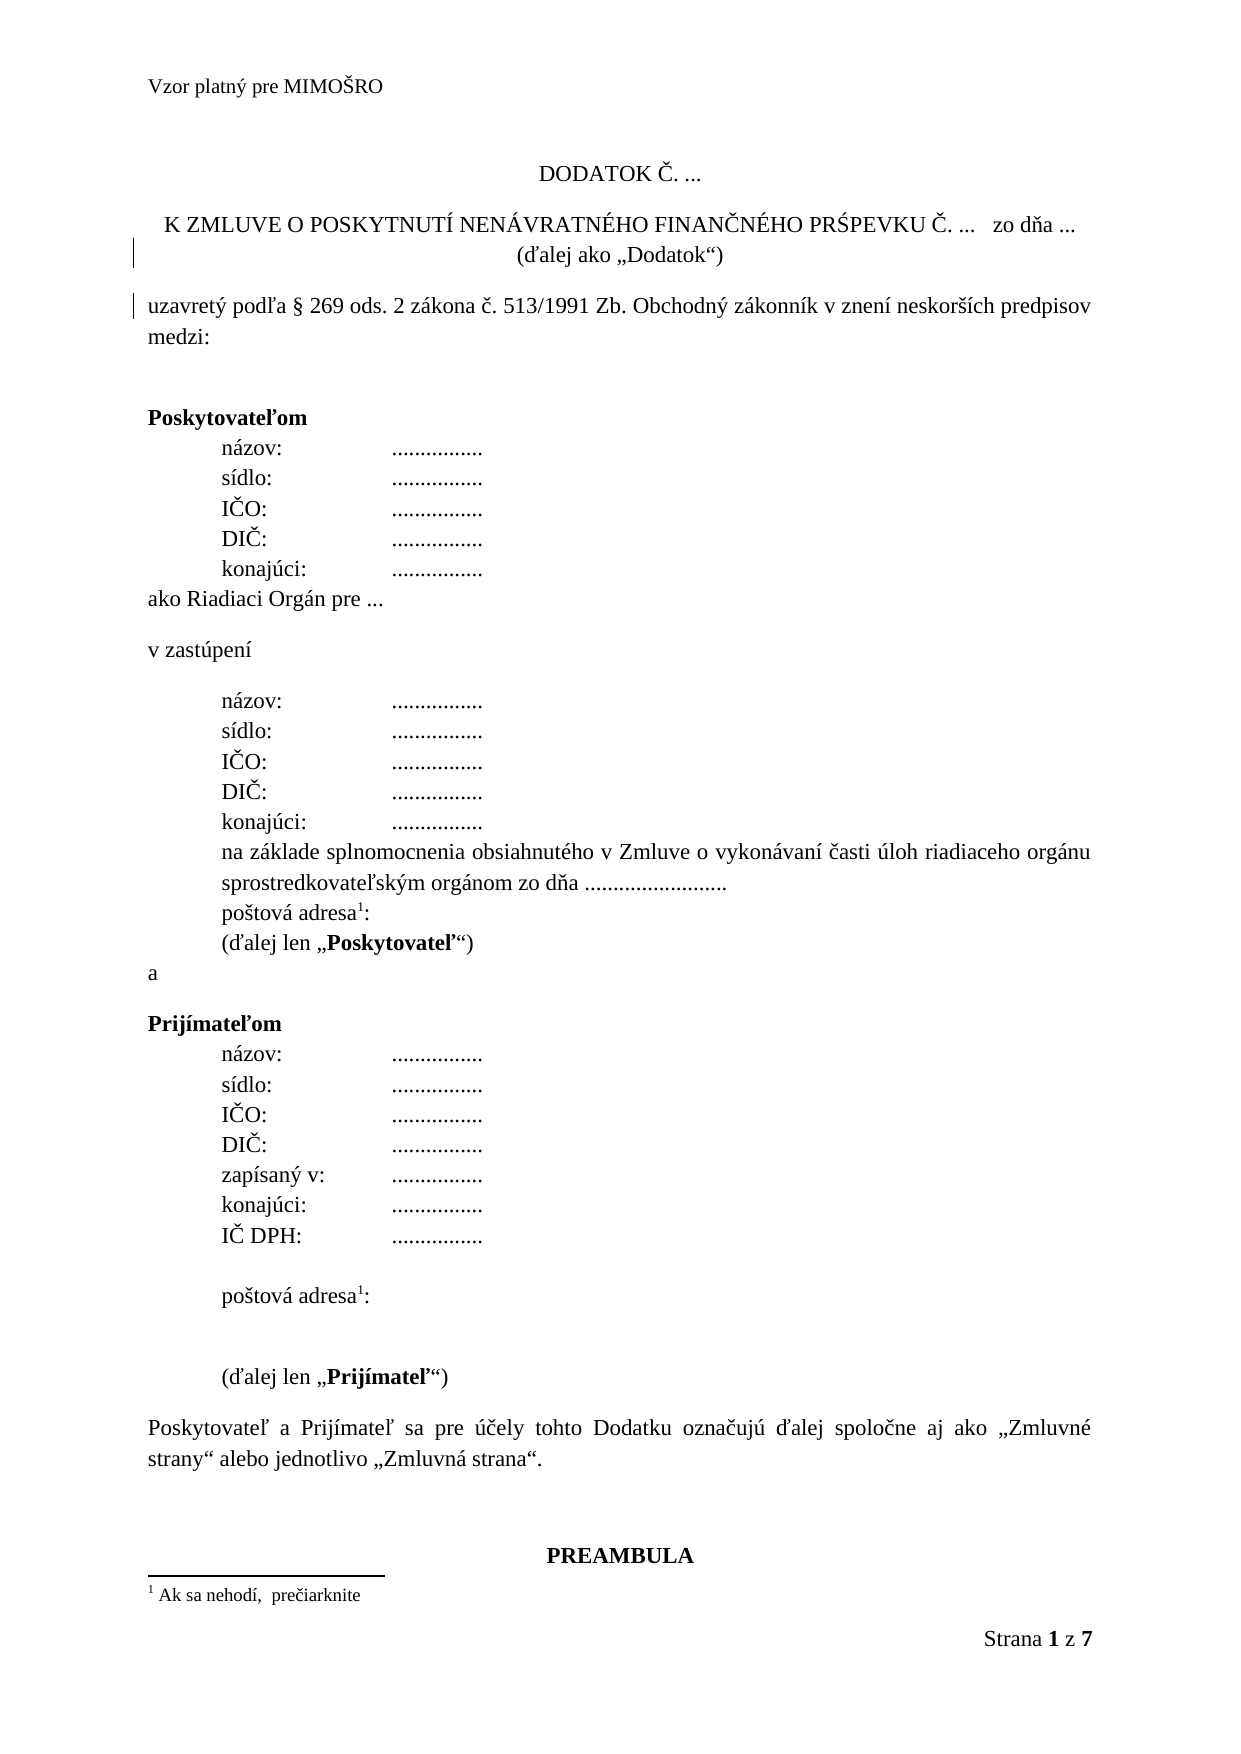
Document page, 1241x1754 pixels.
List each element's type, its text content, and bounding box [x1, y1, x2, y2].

text IČ DPH: ................ [221, 1222, 1092, 1248]
text poštová adresa: [221, 899, 1092, 925]
text IČO: ................ [221, 494, 1092, 521]
text (ďalej len „Poskytovateľ“) [221, 929, 1092, 955]
text DIČ: ................ [221, 1131, 1092, 1157]
text DIČ: ................ [221, 778, 1092, 804]
text sídlo: ................ [221, 717, 1092, 744]
text (ďalej len „Prijímateľ“) [221, 1363, 1092, 1390]
text a [148, 959, 1092, 986]
text sídlo: ................ [221, 1071, 1092, 1097]
text DIČ: ................ [221, 525, 1092, 551]
text zapísaný v: ................ [221, 1161, 1092, 1188]
text K ZMLUVE O POSKYTNUTÍ NENÁVRATNÉHO FINANČNÉHO PRŚPEVKU Č. ... zo dňa ... (ďalej ako „Dodatok“) [148, 211, 1092, 268]
text na základe splnomocnenia obsiahnutého v Zmluve o vykonávaní časti úloh riadiaceho orgánu sprostredkovateľským orgánom zo dňa ......................... [221, 838, 1092, 895]
text Poskytovateľ a Prijímateľ sa pre účely tohto Dodatku označujú ďalej spoločne aj ako „Zmluvné strany“ alebo jednotlivo „Zmluvná strana“. [148, 1414, 1092, 1471]
list Poskytovateľom [148, 404, 1092, 430]
list Prijímateľom [148, 1010, 1092, 1037]
text PREAMBULA [148, 1542, 1092, 1569]
text názov: ................ [221, 1040, 1092, 1067]
text sídlo: ................ [221, 464, 1092, 491]
text IČO: ................ [221, 1101, 1092, 1127]
text názov: ................ [221, 687, 1092, 714]
text konajúci: ................ [221, 1191, 1092, 1218]
text IČO: ................ [221, 748, 1092, 774]
text DODATOK Č. ... [148, 160, 1092, 187]
text v zastúpení [148, 636, 1092, 663]
text uzavretý podľa § 269 ods. 2 zákona č. 513/1991 Zb. Obchodný zákonník v znení neskorších predpisov medzi: [148, 292, 1092, 349]
text ako Riadiaci Orgán pre ... [148, 585, 1092, 612]
text konajúci: ................ [221, 555, 1092, 581]
text poštová adresa1: [221, 1282, 1092, 1308]
text konajúci: ................ [221, 808, 1092, 834]
text názov: ................ [221, 434, 1092, 461]
